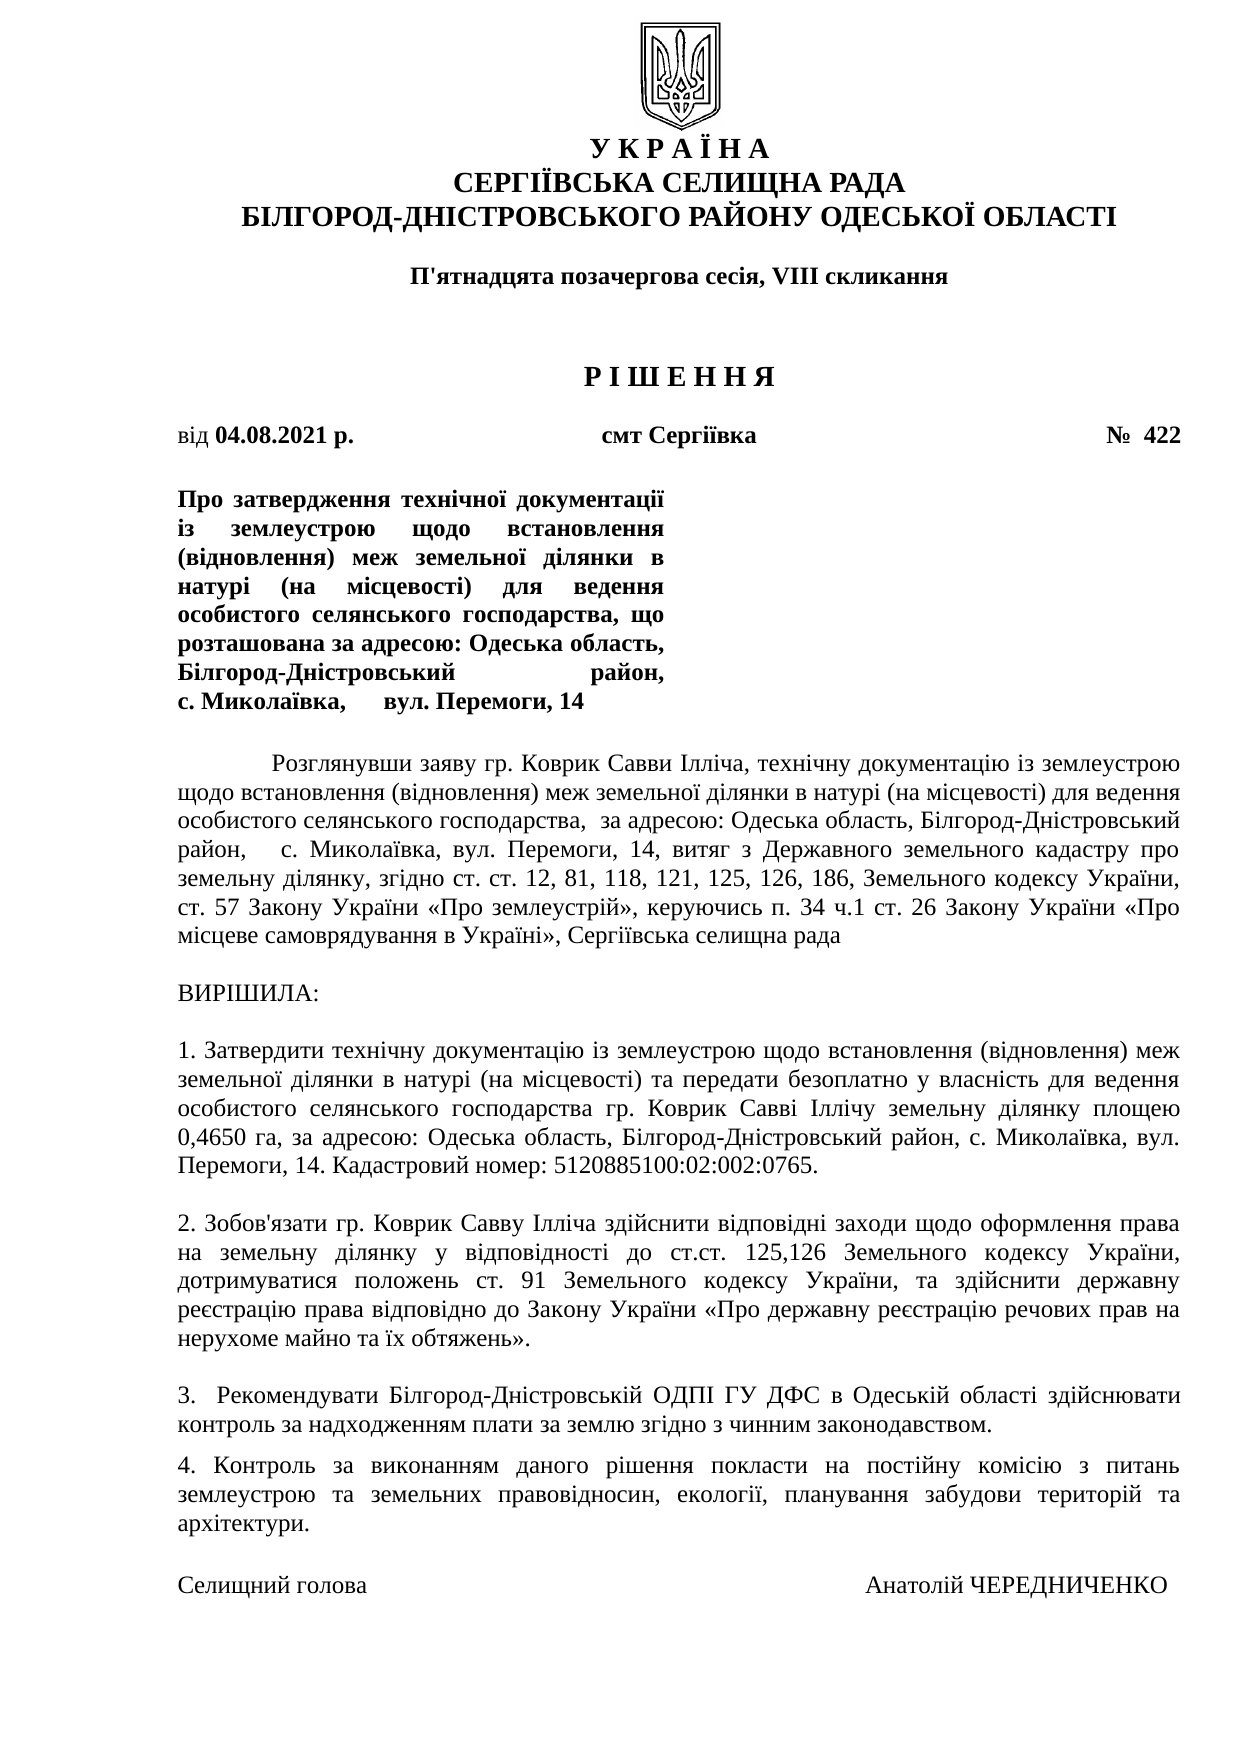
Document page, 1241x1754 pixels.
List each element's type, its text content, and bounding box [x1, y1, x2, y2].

picture [633, 14, 725, 132]
text смт Сергіївка [536, 421, 822, 449]
text ВИРІШИЛА: [177, 978, 1181, 1007]
text Розглянувши заяву гр. Коврик Савви Ілліча, технічну документацію із землеустрою щодо встановлення (відновлення) меж земельної ділянки в натурі (на місцевості) для ведення особистого селянського господарства, за адресою: Одеська область, Білгород-Дністровський район, с. Миколаївка, вул. Перемоги, 14, витяг з Державного земельного кадастру про земельну ділянку, згідно ст. ст. 12, 81, 118, 121, 125, 126, 186, Земельного кодексу України, ст. 57 Закону України «Про землеустрій», керуючись п. 34 ч.1 ст. 26 Закону України «Про місцеве самоврядування в Україні», Сергіївська селищна рада [177, 748, 1181, 949]
text Селищний голова Анатолій ЧЕРЕДНИЧЕНКО [177, 1570, 1181, 1599]
text Про затвердження технічної документації із землеустрою щодо встановлення (відновлення) меж земельної ділянки в натурі (на місцевості) для ведення особистого селянського господарства, що розташована за адресою: Одеська область, Білгород-Дністровський район, с. Миколаївка, вул. Перемоги, 14 [177, 484, 664, 714]
text 3. Рекомендувати Білгород-Дністровській ОДПІ ГУ ДФС в Одеській області здійснювати контроль за надходженням плати за землю згідно з чинним законодавством. [177, 1381, 1181, 1438]
text № 422 [896, 421, 1181, 449]
text 4. Контроль за виконанням даного рішення покласти на постійну комісію з питань землеустрою та земельних правовідносин, екології, планування забудови територій та архітектури. [177, 1451, 1181, 1537]
text 1. Затвердити технічну документацію із землеустрою щодо встановлення (відновлення) меж земельної ділянки в натурі (на місцевості) та передати безоплатно у власність для ведення особистого селянського господарства гр. Коврик Савві Іллічу земельну ділянку площею 0,4650 га, за адресою: Одеська область, Білгород-Дністровський район, с. Миколаївка, вул. Перемоги, 14. Кадастровий номер: 5120885100:02:002:0765. [177, 1036, 1181, 1179]
text від 04.08.2021 р. [177, 421, 463, 449]
text 2. Зобов'язати гр. Коврик Савву Ілліча здійснити відповідні заходи щодо оформлення права на земельну ділянку у відповідності до ст.ст. 125,126 Земельного кодексу України, дотримуватися положень ст. 91 Земельного кодексу України, та здійснити державну реєстрацію права відповідно до Закону України «Про державну реєстрацію речових прав на нерухоме майно та їх обтяжень». [177, 1208, 1181, 1352]
